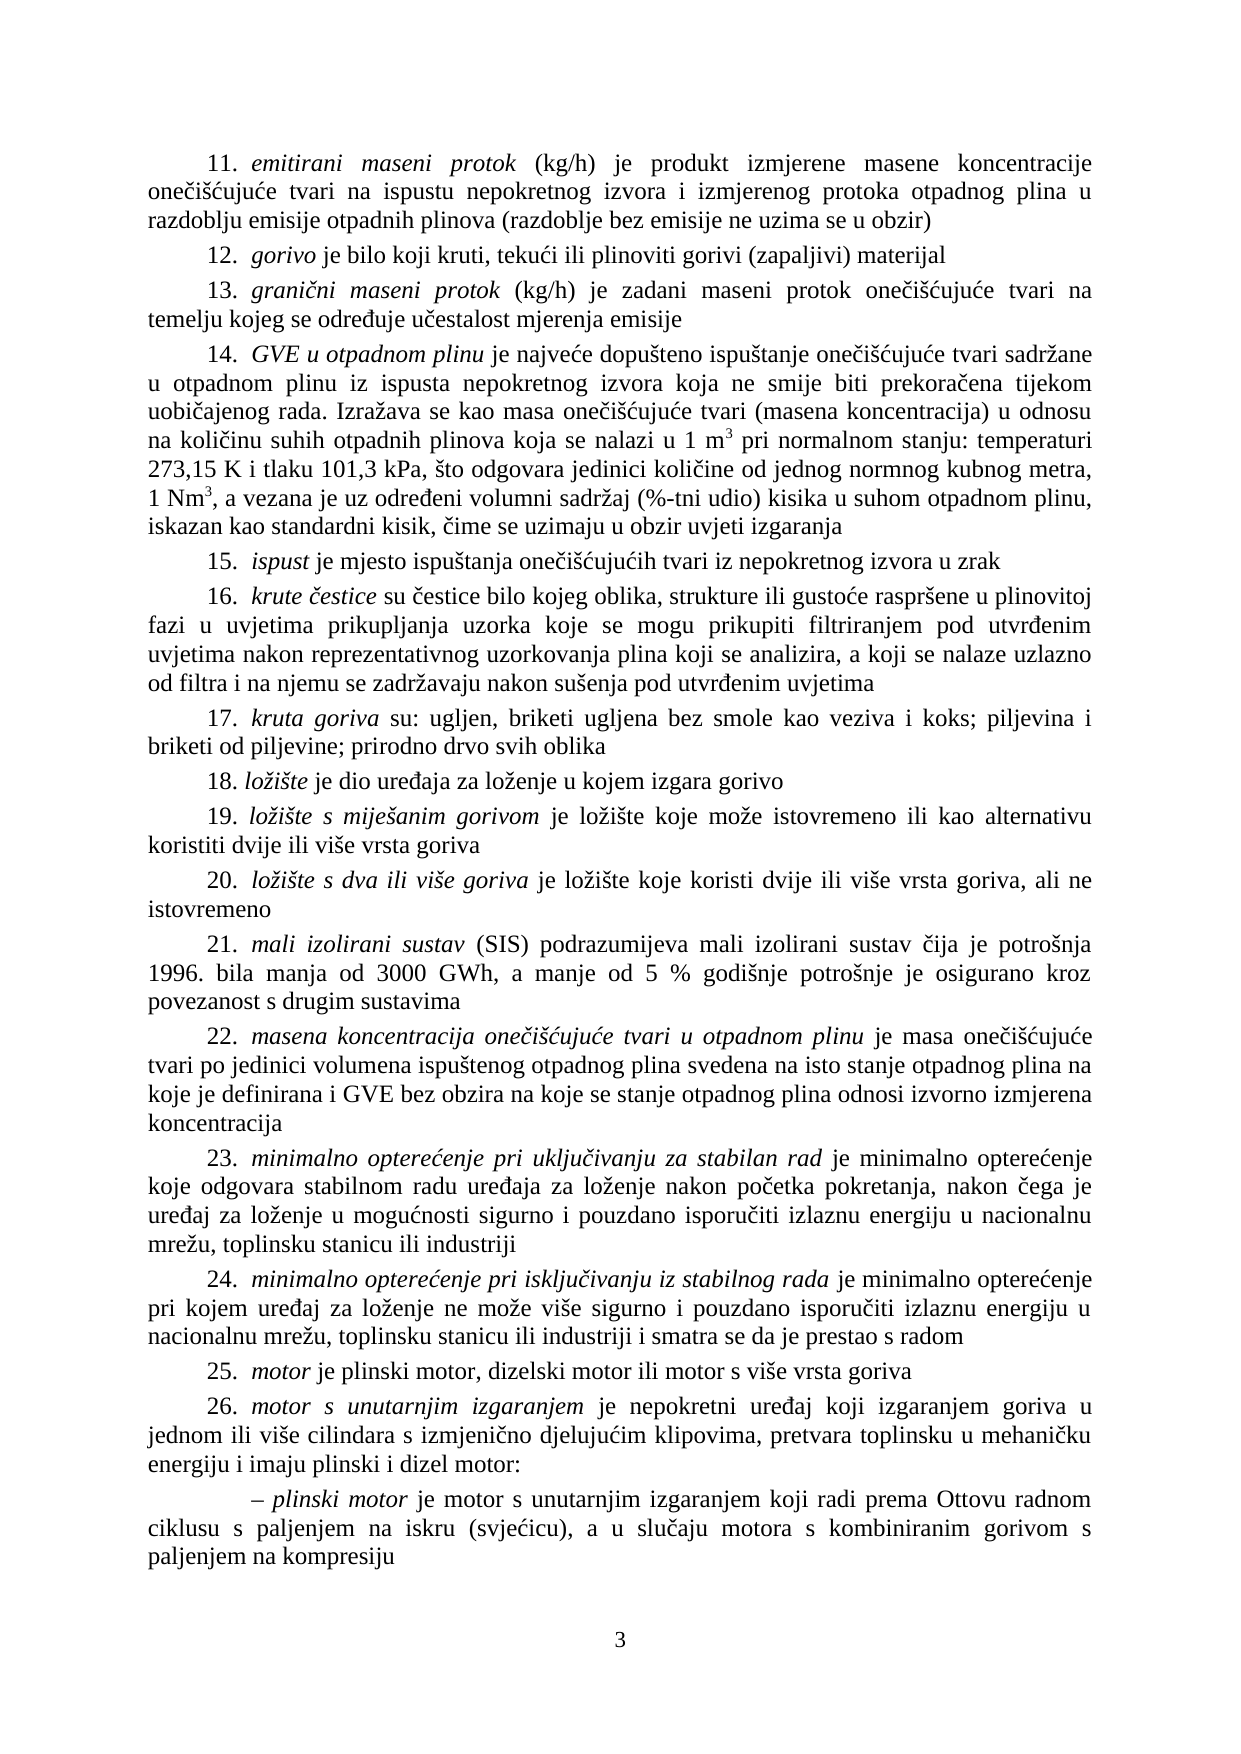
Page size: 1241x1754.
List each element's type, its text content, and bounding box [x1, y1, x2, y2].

text 20. ložište s dva ili više goriva je ložište koje koristi dvije ili više vrsta goriva, ali ne istovremeno [148, 865, 1093, 923]
text 22. masena koncentracija onečišćujuće tvari u otpadnom plinu je masa onečišćujuće tvari po jedinici volumena ispuštenog otpadnog plina svedena na isto stanje otpadnog plina na koje je definirana i GVE bez obzira na koje se stanje otpadnog plina odnosi izvorno izmjerena koncentracija [148, 1021, 1093, 1136]
text 16. krute čestice su čestice bilo kojeg oblika, strukture ili gustoće raspršene u plinovitoj fazi u uvjetima prikupljanja uzorka koje se mogu prikupiti filtriranjem pod utvrđenim uvjetima nakon reprezentativnog uzorkovanja plina koji se analizira, a koji se nalaze uzlazno od filtra i na njemu se zadržavaju nakon sušenja pod utvrđenim uvjetima [148, 581, 1093, 696]
text 24. minimalno opterećenje pri isključivanju iz stabilnog rada je minimalno opterećenje pri kojem uređaj za loženje ne može više sigurno i pouzdano isporučiti izlaznu energiju u nacionalnu mrežu, toplinsku stanicu ili industriji i smatra se da je prestao s radom [148, 1264, 1093, 1350]
text 13. granični maseni protok (kg/h) je zadani maseni protok onečišćujuće tvari na temelju kojeg se određuje učestalost mjerenja emisije [148, 275, 1093, 333]
text 25. motor je plinski motor, dizelski motor ili motor s više vrsta goriva [148, 1356, 1093, 1385]
text 14. GVE u otpadnom plinu je najveće dopušteno ispuštanje onečišćujuće tvari sadržane u otpadnom plinu iz ispusta nepokretnog izvora koja ne smije biti prekoračena tijekom uobičajenog rada. Izražava se kao masa onečišćujuće tvari (masena koncentracija) u odnosu na količinu suhih otpadnih plinova koja se nalazi u 1 m3 pri normalnom stanju: temperaturi 273,15 K i tlaku 101,3 kPa, što odgovara jedinici količine od jednog normnog kubnog metra, 1 Nm3, a vezana je uz određeni volumni sadržaj (%-tni udio) kisika u suhom otpadnom plinu, iskazan kao standardni kisik, čime se uzimaju u obzir uvjeti izgaranja [148, 339, 1093, 540]
text 17. kruta goriva su: ugljen, briketi ugljena bez smole kao veziva i koks; piljevina i briketi od piljevine; prirodno drvo svih oblika [148, 703, 1093, 760]
text 18. ložište je dio uređaja za loženje u kojem izgara gorivo [148, 766, 1093, 795]
text 15. ispust je mjesto ispuštanja onečišćujućih tvari iz nepokretnog izvora u zrak [148, 546, 1093, 575]
text 11. emitirani maseni protok (kg/h) je produkt izmjerene masene koncentracije onečišćujuće tvari na ispustu nepokretnog izvora i izmjerenog protoka otpadnog plina u razdoblju emisije otpadnih plinova (razdoblje bez emisije ne uzima se u obzir) [148, 148, 1093, 234]
text – plinski motor je motor s unutarnjim izgaranjem koji radi prema Ottovu radnom ciklusu s paljenjem na iskru (svjećicu), a u slučaju motora s kombiniranim gorivom s paljenjem na kompresiju [148, 1484, 1093, 1570]
text 19. ložište s miješanim gorivom je ložište koje može istovremeno ili kao alternativu koristiti dvije ili više vrsta goriva [148, 801, 1093, 859]
text 21. mali izolirani sustav (SIS) podrazumijeva mali izolirani sustav čija je potrošnja 1996. bila manja od 3000 GWh, a manje od 5 % godišnje potrošnje je osigurano kroz povezanost s drugim sustavima [148, 929, 1093, 1015]
text 26. motor s unutarnjim izgaranjem je nepokretni uređaj koji izgaranjem goriva u jednom ili više cilindara s izmjenično djelujućim klipovima, pretvara toplinsku u mehaničku energiju i imaju plinski i dizel motor: [148, 1391, 1093, 1478]
text 23. minimalno opterećenje pri uključivanju za stabilan rad je minimalno opterećenje koje odgovara stabilnom radu uređaja za loženje nakon početka pokretanja, nakon čega je uređaj za loženje u mogućnosti sigurno i pouzdano isporučiti izlaznu energiju u nacionalnu mrežu, toplinsku stanicu ili industriji [148, 1143, 1093, 1258]
text 12. gorivo je bilo koji kruti, tekući ili plinoviti gorivi (zapaljivi) materijal [148, 240, 1093, 269]
